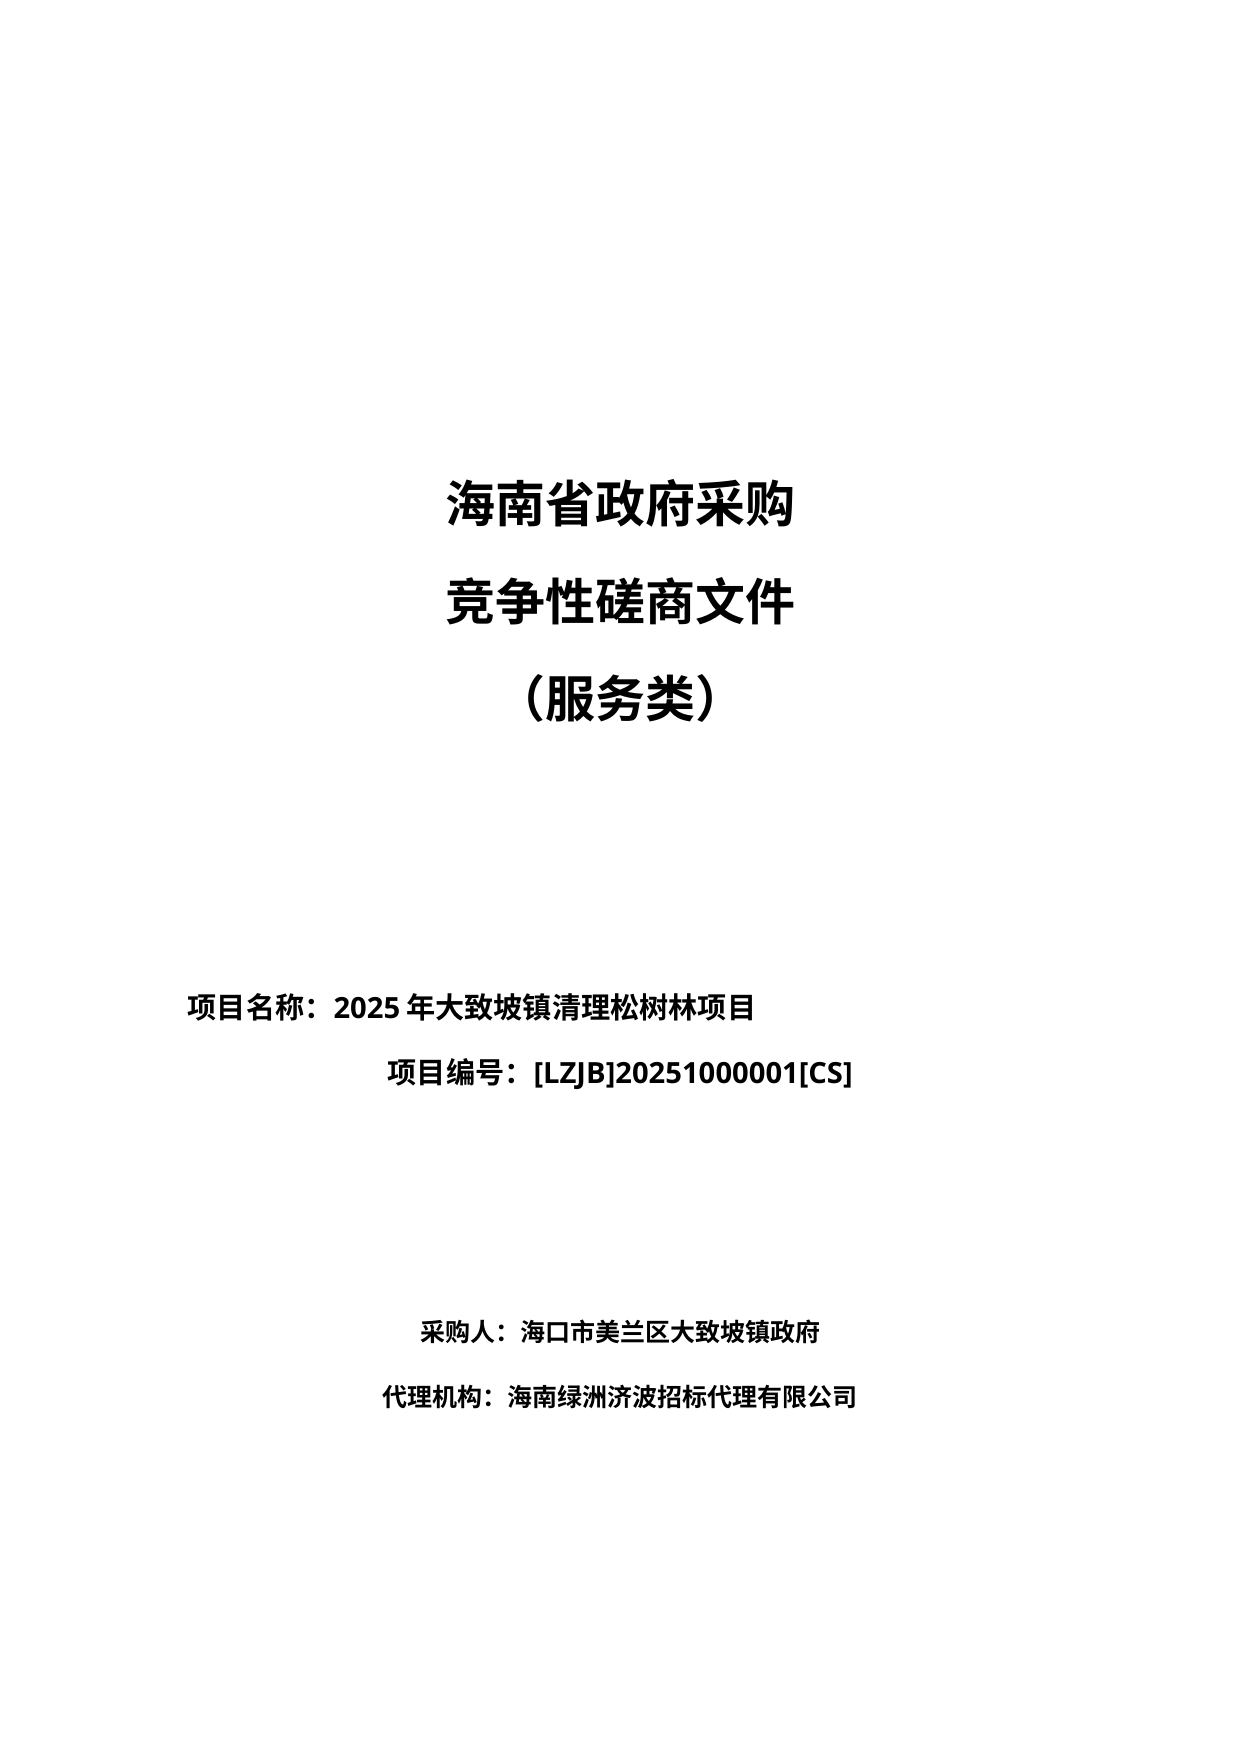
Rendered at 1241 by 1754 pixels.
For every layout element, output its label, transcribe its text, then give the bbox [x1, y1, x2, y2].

text 竞争性磋商文件 [187, 552, 1053, 649]
text 项目名称：2025年大致坡镇清理松树林项目 [187, 974, 1053, 1039]
text 海南省政府采购 [187, 454, 1053, 552]
text 采购人：海口市美兰区大致坡镇政府 [187, 1299, 1053, 1364]
text 代理机构：海南绿洲济波招标代理有限公司 [187, 1364, 1053, 1429]
text （服务类） [187, 649, 1053, 747]
text 项目编号：[LZJB]20251000001[CS] [187, 1039, 1053, 1104]
